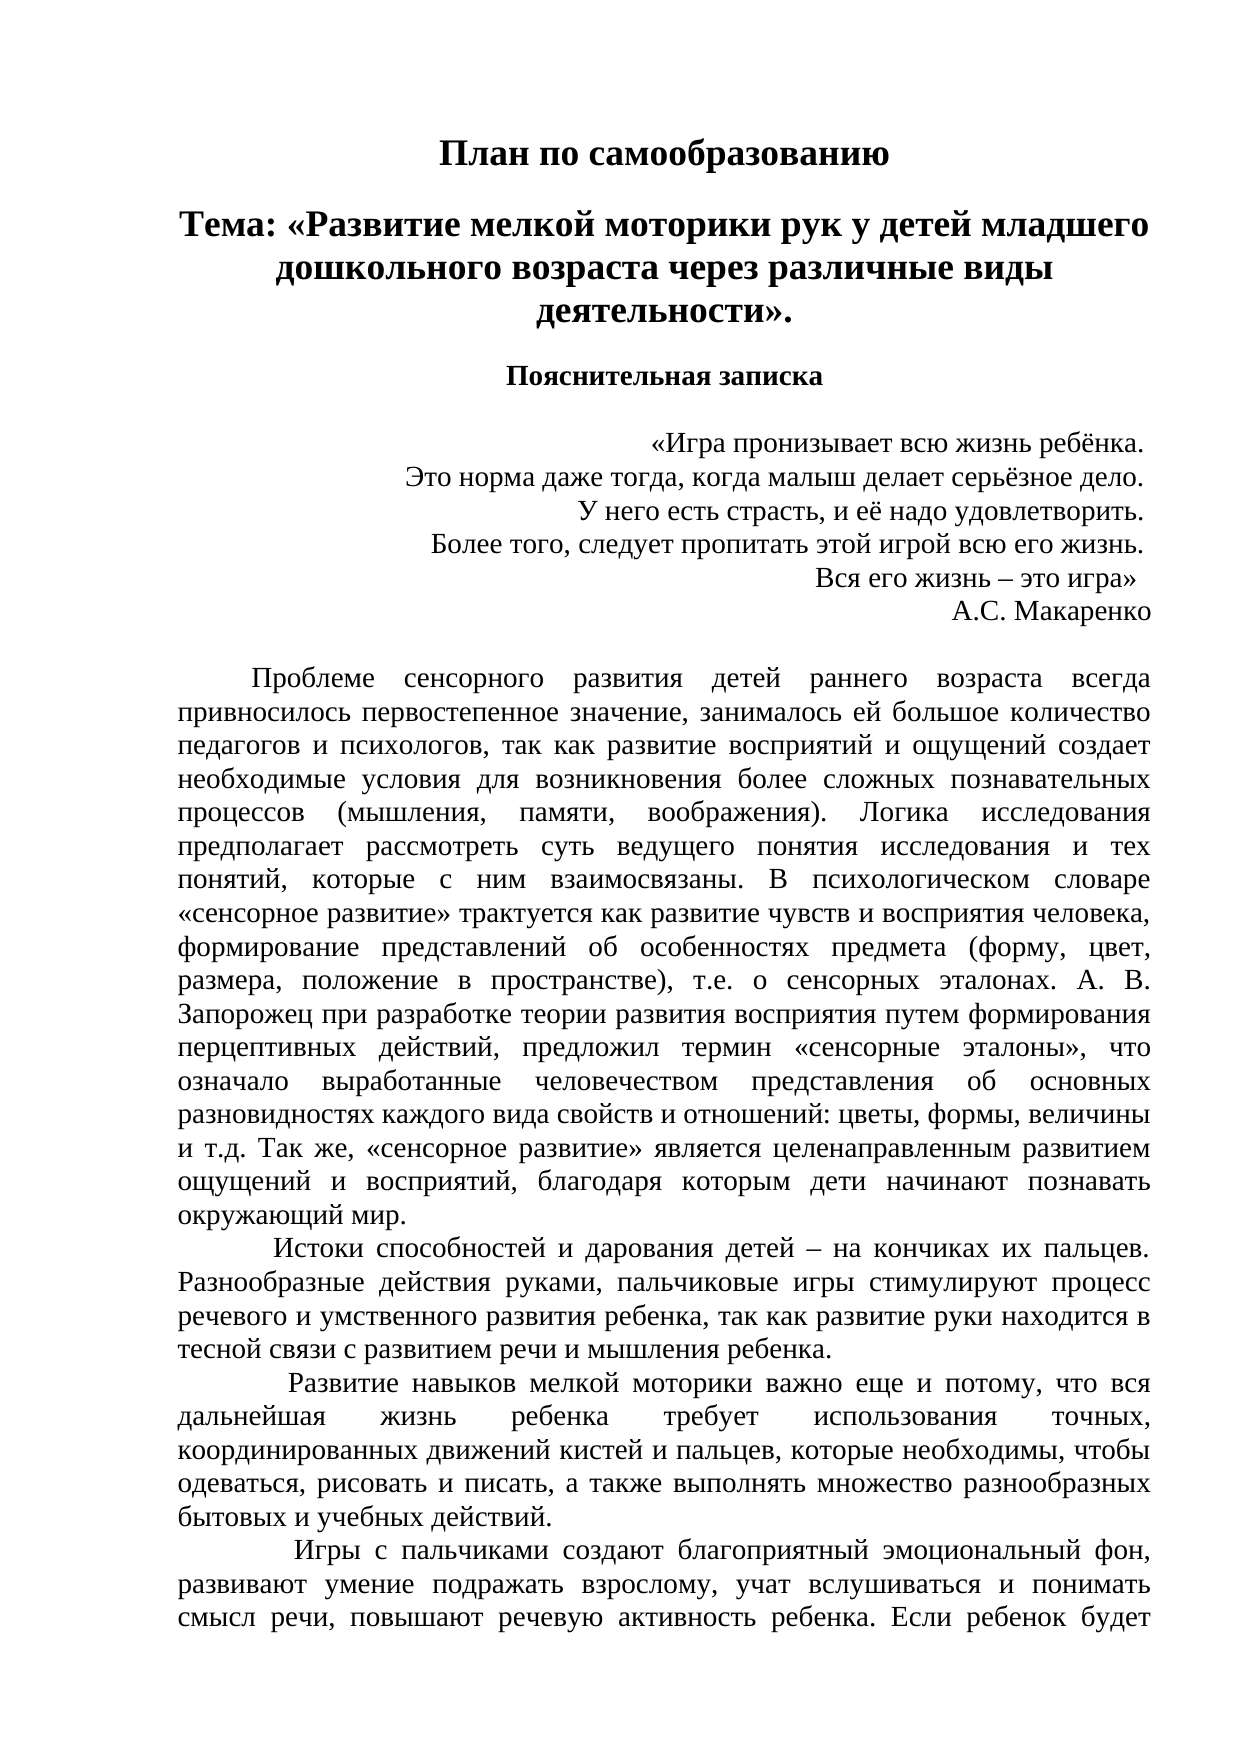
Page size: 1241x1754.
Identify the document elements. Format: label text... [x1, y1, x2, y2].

text План по самообразованию [177, 130, 1152, 173]
text «Игра пронизывает всю жизнь ребёнка. Это норма даже тогда, когда малыш делает серьёзное дело. У него есть страсть, и её надо удовлетворить. Более того, следует пропитать этой игрой всю его жизнь. [177, 426, 1152, 560]
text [177, 1532, 1152, 1633]
text Истоки способностей и дарования детей – на кончиках их пальцев. Разнообразные действия руками, пальчиковые игры стимулируют процесс речевого и умственного развития ребенка, так как развитие руки находится в тесной связи с развитием речи и мышления ребенка. [177, 1231, 1152, 1365]
text Пояснительная записка [177, 358, 1152, 392]
text Тема: «Развитие мелкой моторики рук у детей младшего дошкольного возраста через различные виды деятельности». [177, 201, 1152, 330]
text Вся его жизнь – это игра» А.С. Макаренко [177, 560, 1152, 627]
text Развитие навыков мелкой моторики важно еще и потому, что вся дальнейшая жизнь ребенка требует использования точных, координированных движений кистей и пальцев, которые необходимы, чтобы одеваться, рисовать и писать, а также выполнять множество разнообразных бытовых и учебных действий. [177, 1365, 1152, 1532]
text Проблеме сенсорного развития детей раннего возраста всегда привносилось первостепенное значение, занималось ей большое количество педагогов и психологов, так как развитие восприятий и ощущений создает необходимые условия для возникновения более сложных познавательных процессов (мышления, памяти, воображения). Логика исследования предполагает рассмотреть суть ведущего понятия исследования и тех понятий, которые с ним взаимосвязаны. В психологическом словаре «сенсорное развитие» трактуется как развитие чувств и восприятия человека, формирование представлений об особенностях предмета (форму, цвет, размера, положение в пространстве), т.е. о сенсорных эталонах. А. В. Запорожец при разработке теории развития восприятия путем формирования перцептивных действий, предложил термин «сенсорные эталоны», что означало выработанные человечеством представления об основных разновидностях каждого вида свойств и отношений: цветы, формы, величины и т.д. Так же, «сенсорное развитие» является целенаправленным развитием ощущений и восприятий, благодаря которым дети начинают познавать окружающий мир. [177, 660, 1152, 1231]
